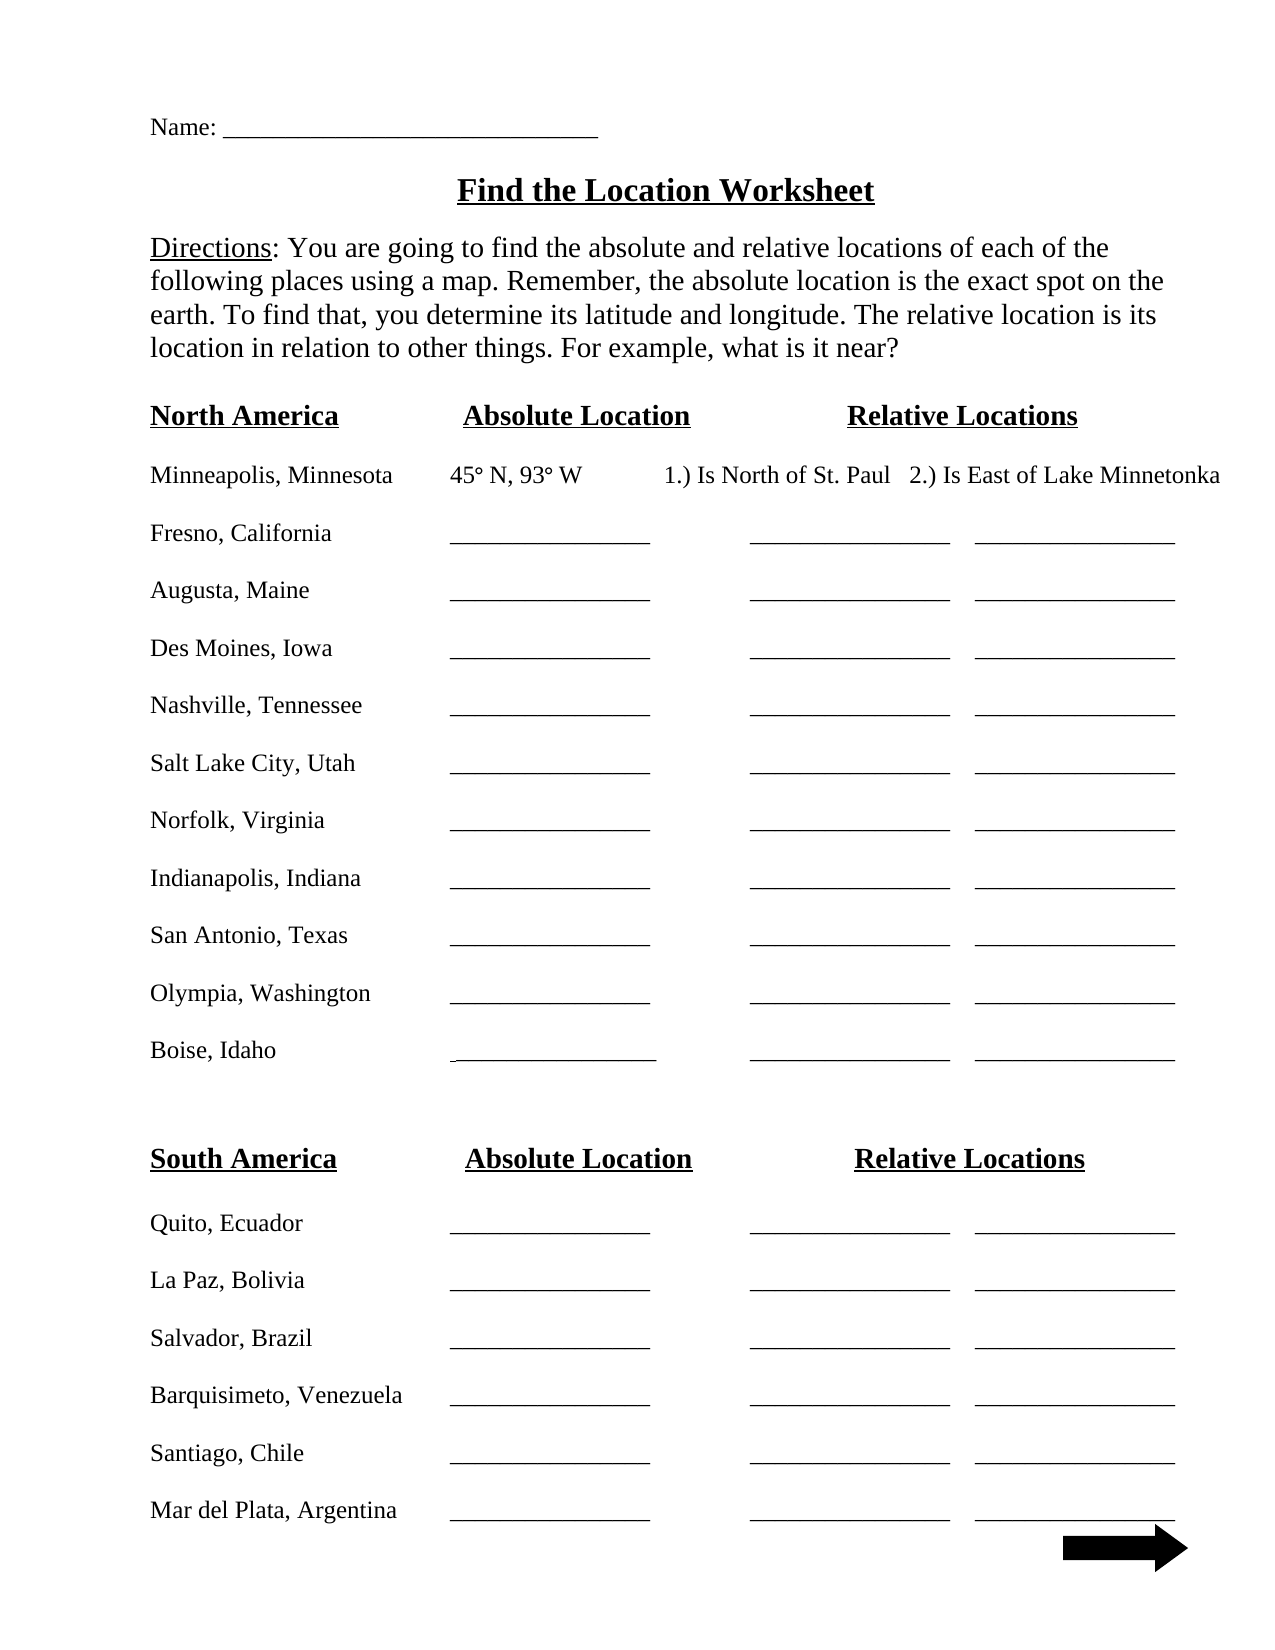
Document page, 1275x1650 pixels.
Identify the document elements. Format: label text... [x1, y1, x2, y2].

text Norfolk, Virginia ________________ ________________ ________________ [150, 806, 1181, 834]
text Olympia, Washington ________________ ________________ ________________ [150, 978, 1181, 1007]
text Boise, Idaho ________________ ________________ ________________ [150, 1036, 1181, 1064]
text Indianapolis, Indiana ________________ ________________ ________________ [150, 863, 1181, 892]
text La Paz, Bolivia ________________ ________________ ________________ [150, 1266, 1181, 1294]
text San Antonio, Texas ________________ ________________ ________________ [150, 921, 1181, 949]
text Des Moines, Iowa ________________ ________________ ________________ [150, 633, 1181, 662]
text Quito, Ecuador ________________ ________________ ________________ [150, 1208, 1181, 1237]
text Mar del Plata, Argentina ________________ ________________ ________________ [150, 1496, 1181, 1524]
text Augusta, Maine ________________ ________________ ________________ [150, 576, 1181, 604]
text Minneapolis, Minnesota 45° N, 93° W 1.) Is North of St. Paul 2.) Is East of Lake Minnetonka [150, 460, 1228, 489]
text Name: ______________________________ [150, 112, 1181, 141]
text Salvador, Brazil ________________ ________________ ________________ [150, 1323, 1181, 1352]
text South America Absolute Location Relative Locations [150, 1141, 1181, 1174]
text North America Absolute Location Relative Locations [150, 398, 1181, 431]
text Fresno, California ________________ ________________ ________________ [150, 518, 1181, 547]
text Find the Location Worksheet [150, 170, 1181, 208]
text Barquisimeto, Venezuela ________________ ________________ ________________ [150, 1381, 1181, 1409]
text Nashville, Tennessee ________________ ________________ ________________ [150, 691, 1181, 719]
text Salt Lake City, Utah ________________ ________________ ________________ [150, 748, 1181, 777]
text Santiago, Chile ________________ ________________ ________________ [150, 1438, 1181, 1467]
text Directions: You are going to find the absolute and relative locations of each of the following places using a map. Remember, the absolute location is the exact spot on the earth. To find that, you determine its latitude and longitude. The relative location is its location in relation to other things. For example, what is it near? [150, 230, 1181, 364]
